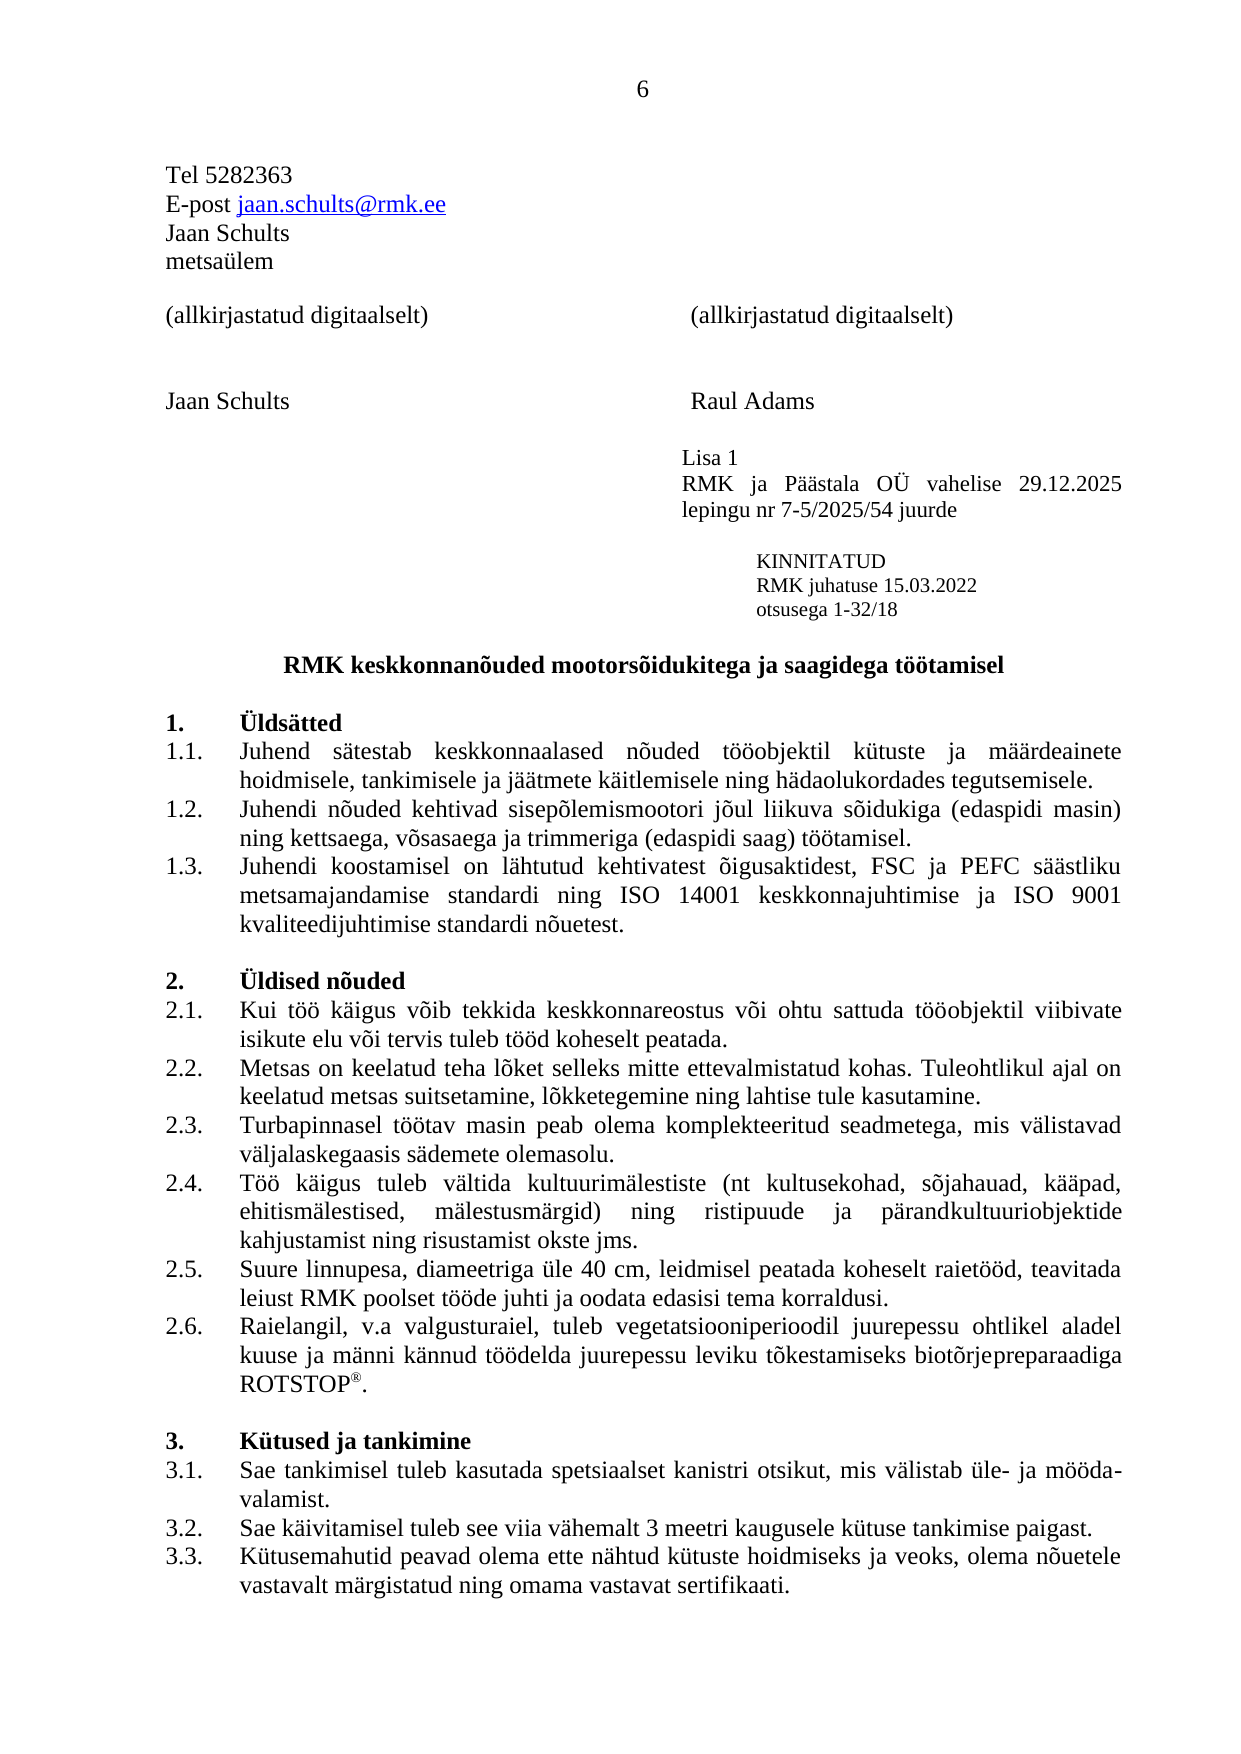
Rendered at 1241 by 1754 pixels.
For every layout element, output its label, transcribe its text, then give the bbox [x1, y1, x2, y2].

text (allkirjastatud digitaalselt) (allkirjastatud digitaalselt) [165, 304, 1122, 329]
list Raielangil, v.a valgusturaiel, tuleb vegetatsiooniperioodil juurepessu ohtlikel aladel kuuse ja männi kännud töödelda juurepessu leviku tõkestamiseks biotõrjepreparaadiga ROTSTOP®. [165, 1311, 1122, 1398]
text E-post jaan.schults@rmk.ee [165, 189, 1122, 218]
text Lisa 1 [608, 444, 1122, 470]
list Kui töö käigus võib tekkida keskkonnareostus või ohtu sattuda tööobjektil viibivate isikute elu või tervis tuleb tööd koheselt peatada. [165, 995, 1122, 1053]
text RMK ja Päästala OÜ vahelise 29.12.2025 lepingu nr 7-5/2025/54 juurde [682, 470, 1122, 523]
list Kütused ja tankimine [165, 1426, 1122, 1455]
list Juhendi nõuded kehtivad sisepõlemismootori jõul liikuva sõidukiga (edaspidi masin) ning kettsaega, võsasaega ja trimmeriga (edaspidi saag) töötamisel. [165, 794, 1122, 851]
text Jaan Schults [165, 218, 1122, 246]
list Metsas on keelatud teha lõket selleks mitte ettevalmistatud kohas. Tuleohtlikul ajal on keelatud metsas suitsetamine, lõkketegemine ning lahtise tule kasutamine. [165, 1053, 1122, 1110]
list Turbapinnasel töötav masin peab olema komplekteeritud seadmetega, mis välistavad väljalaskegaasis sädemete olemasolu. [165, 1110, 1122, 1168]
list Sae tankimisel tuleb kasutada spetsiaalset kanistri otsikut, mis välistab üle- ja möödavalamist. [165, 1455, 1122, 1513]
list Üldised nõuded [165, 966, 1122, 995]
list Suure linnupesa, diameetriga üle 40 cm, leidmisel peatada koheselt raietööd, teavitada leiust RMK poolset tööde juhti ja oodata edasisi tema korraldusi. [165, 1254, 1122, 1311]
list Kütusemahutid peavad olema ette nähtud kütuste hoidmiseks ja veoks, olema nõuetele vastavalt märgistatud ning omama vastavat sertifikaati. [165, 1541, 1122, 1599]
list Juhendi koostamisel on lähtutud kehtivatest õigusaktidest, FSC ja PEFC säästliku metsamajandamise standardi ning ISO 14001 keskkonnajuhtimise ja ISO 9001 kvaliteedijuhtimise standardi nõuetest. [165, 851, 1122, 938]
list Juhend sätestab keskkonnaalased nõuded tööobjektil kütuste ja määrdeainete hoidmisele, tankimisele ja jäätmete käitlemisele ning hädaolukordades tegutsemisele. [165, 736, 1122, 794]
text metsaülem [165, 246, 1122, 275]
list Töö käigus tuleb vältida kultuurimälestiste (nt kultusekohad, sõjahauad, kääpad, ehitismälestised, mälestusmärgid) ning ristipuude ja pärandkultuuriobjektide kahjustamist ning risustamist okste jms. [165, 1168, 1122, 1254]
text KINNITATUD [756, 549, 1187, 573]
text RMK juhatuse 15.03.2022 [756, 573, 1122, 597]
list Sae käivitamisel tuleb see viia vähemalt 3 meetri kaugusele kütuse tankimise paigast. [165, 1513, 1122, 1541]
list Üldsätted [165, 708, 1122, 736]
text RMK keskkonnanõuded mootorsõidukitega ja saagidega töötamisel [165, 650, 1122, 679]
text otsusega 1-32/18 [756, 597, 1122, 621]
text Jaan Schults Raul Adams [165, 386, 1122, 415]
text Tel 5282363 [165, 160, 1122, 189]
